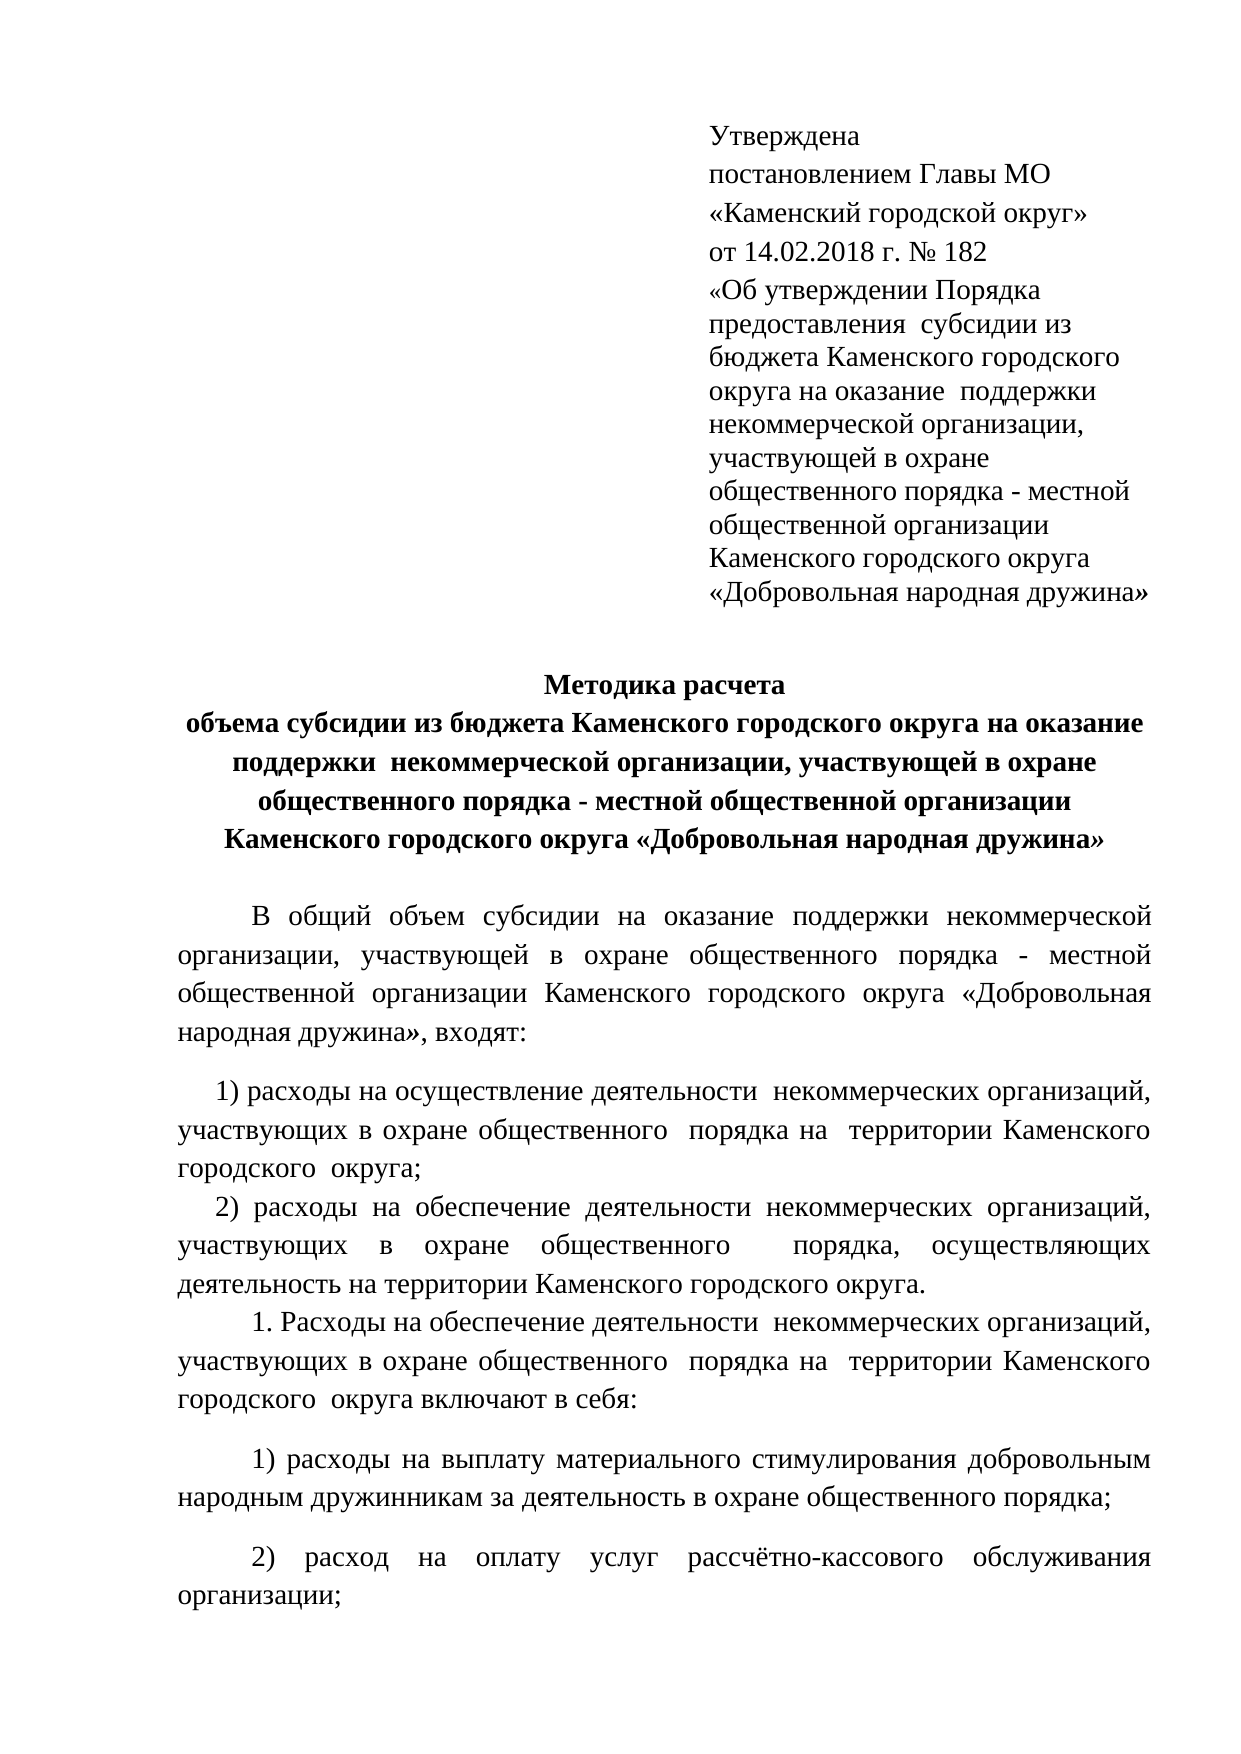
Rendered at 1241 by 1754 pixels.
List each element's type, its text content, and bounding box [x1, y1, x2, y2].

text постановлением Главы МО «Каменский городской округ» [709, 157, 1152, 229]
text 2) расход на оплату услуг рассчётно-кассового обслуживания организации; [177, 1539, 1152, 1611]
text объема субсидии из бюджета Каменского городского округа на оказание поддержки некоммерческой организации, участвующей в охране общественного порядка - местной общественной организации Каменского городского округа «Добровольная народная дружина» [177, 706, 1152, 855]
text В общий объем субсидии на оказание поддержки некоммерческой организации, участвующей в охране общественного порядка - местной общественной организации Каменского городского округа «Добровольная народная дружина», входят: [177, 898, 1152, 1047]
text Методика расчета [177, 667, 1152, 701]
text 2) расходы на обеспечение деятельности некоммерческих организаций, участвующих в охране общественного порядка, осуществляющих деятельность на территории Каменского городского округа. [177, 1189, 1152, 1299]
text от 14.02.2018 г. № 182 [709, 234, 1152, 267]
text Утверждена [709, 118, 1152, 152]
text 1. Расходы на обеспечение деятельности некоммерческих организаций, участвующих в охране общественного порядка на территории Каменского городского округа включают в себя: [177, 1304, 1152, 1415]
text 1) расходы на осуществление деятельности некоммерческих организаций, участвующих в охране общественного порядка на территории Каменского городского округа; [177, 1073, 1152, 1184]
text 1) расходы на выплату материального стимулирования добровольным народным дружинникам за деятельность в охране общественного порядка; [177, 1441, 1152, 1513]
text «Об утверждении Порядка предоставления субсидии из бюджета Каменского городского округа на оказание поддержки некоммерческой организации, участвующей в охране общественного порядка - местной общественной организации Каменского городского округа «Добровольная народная дружина» [709, 272, 1152, 608]
